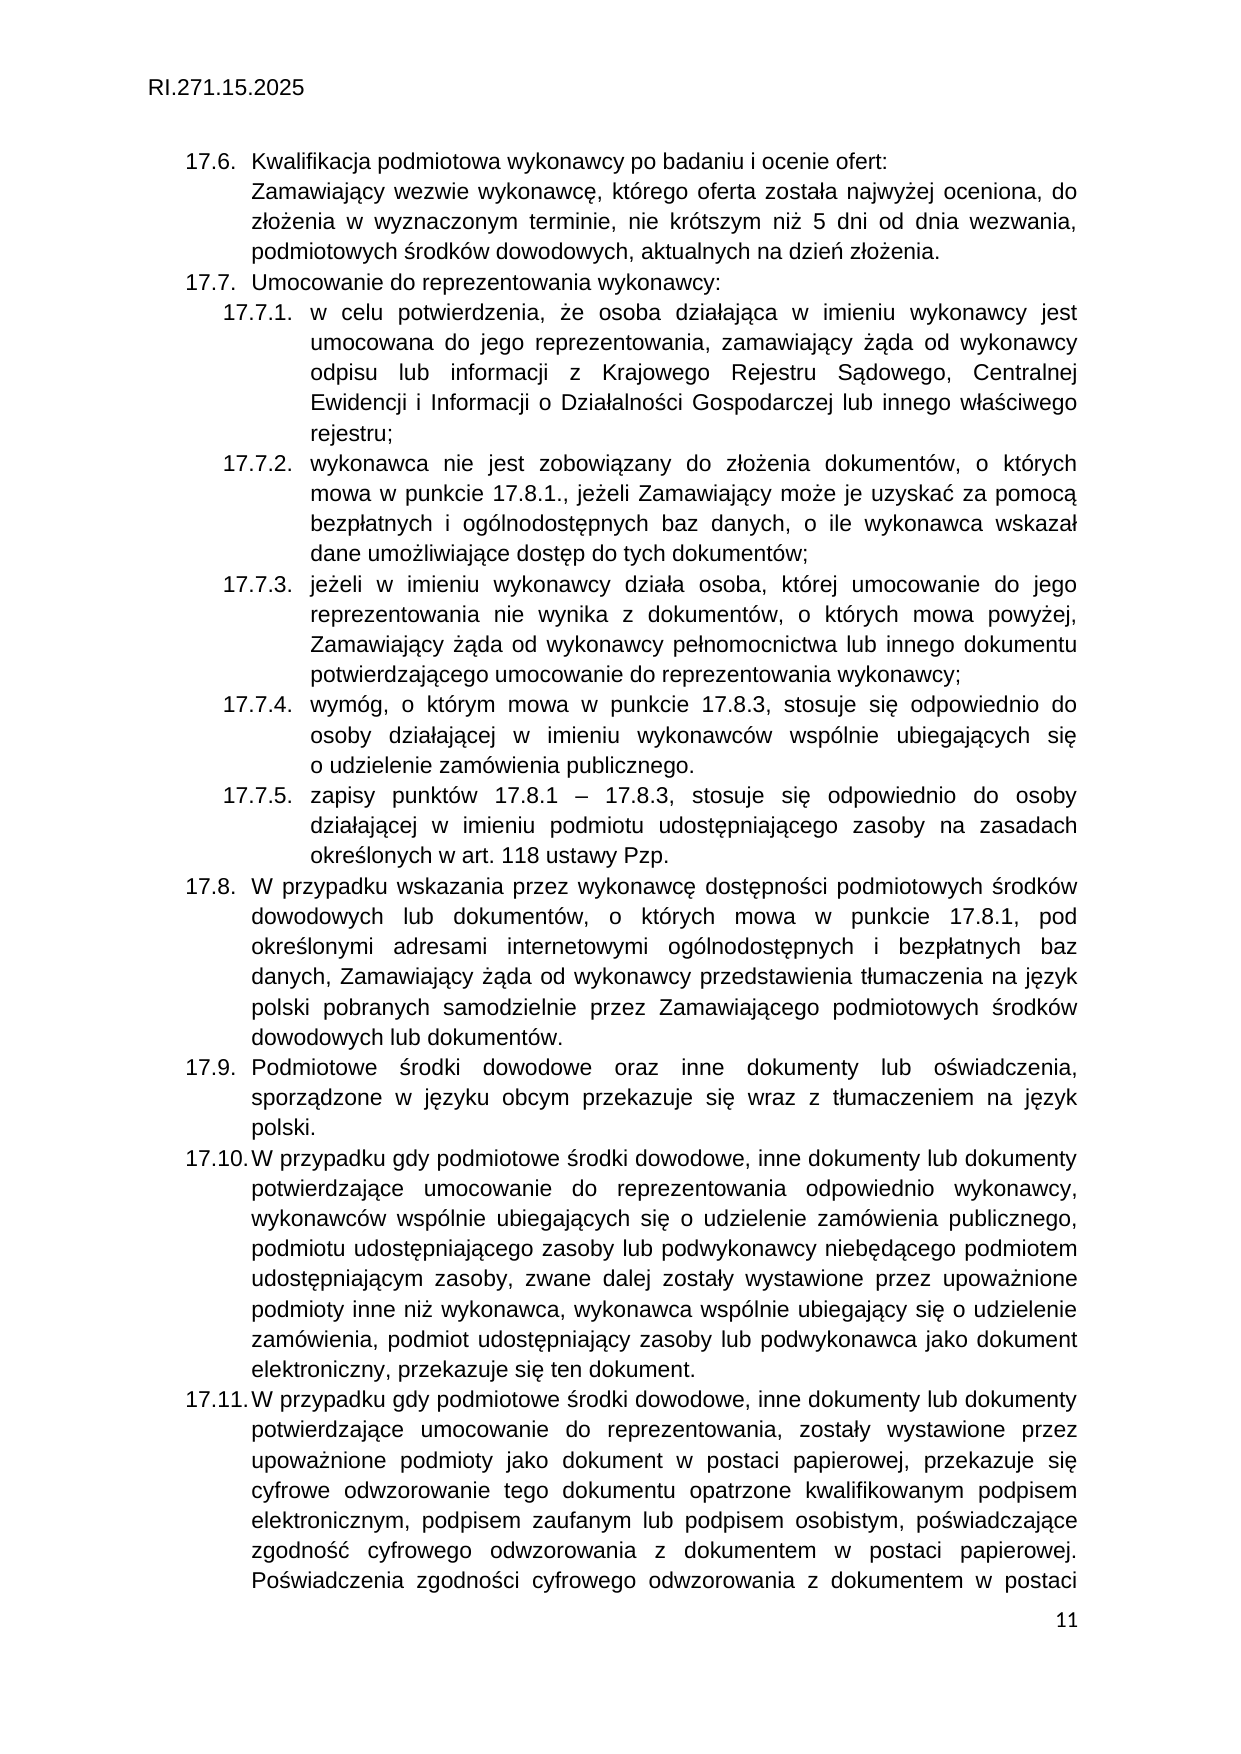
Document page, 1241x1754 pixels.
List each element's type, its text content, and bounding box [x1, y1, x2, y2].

list Umocowanie do reprezentowania wykonawcy: [185, 268, 1078, 295]
list Kwalifikacja podmiotowa wykonawcy po badaniu i ocenie ofert: [185, 148, 1078, 174]
list zapisy punktów 17.8.1 – 17.8.3, stosuje się odpowiednio do osoby działającej w imieniu podmiotu udostępniającego zasoby na zasadach określonych w art. 118 ustawy Pzp. [223, 782, 1078, 869]
list W przypadku gdy podmiotowe środki dowodowe, inne dokumenty lub dokumenty potwierdzające umocowanie do reprezentowania odpowiednio wykonawcy, wykonawców wspólnie ubiegających się o udzielenie zamówienia publicznego, podmiotu udostępniającego zasoby lub podwykonawcy niebędącego podmiotem udostępniającym zasoby, zwane dalej zostały wystawione przez upoważnione podmioty inne niż wykonawca, wykonawca wspólnie ubiegający się o udzielenie zamówienia, podmiot udostępniający zasoby lub podwykonawca jako dokument elektroniczny, przekazuje się ten dokument. [185, 1144, 1078, 1382]
text Zamawiający wezwie wykonawcę, którego oferta została najwyżej oceniona, do złożenia w wyznaczonym terminie, nie krótszym niż 5 dni od dnia wezwania, podmiotowych środków dowodowych, aktualnych na dzień złożenia. [251, 178, 1078, 265]
list wymóg, o którym mowa w punkcie 17.8.3, stosuje się odpowiednio do osoby działającej w imieniu wykonawców wspólnie ubiegających się o udzielenie zamówienia publicznego. [223, 691, 1078, 778]
list w celu potwierdzenia, że osoba działająca w imieniu wykonawcy jest umocowana do jego reprezentowania, zamawiający żąda od wykonawcy odpisu lub informacji z Krajowego Rejestru Sądowego, Centralnej Ewidencji i Informacji o Działalności Gospodarczej lub innego właściwego rejestru; [223, 299, 1078, 446]
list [185, 1386, 1078, 1594]
list wykonawca nie jest zobowiązany do złożenia dokumentów, o których mowa w punkcie 17.8.1., jeżeli Zamawiający może je uzyskać za pomocą bezpłatnych i ogólnodostępnych baz danych, o ile wykonawca wskazał dane umożliwiające dostęp do tych dokumentów; [223, 450, 1078, 567]
list jeżeli w imieniu wykonawcy działa osoba, której umocowanie do jego reprezentowania nie wynika z dokumentów, o których mowa powyżej, Zamawiający żąda od wykonawcy pełnomocnictwa lub innego dokumentu potwierdzającego umocowanie do reprezentowania wykonawcy; [223, 571, 1078, 688]
list Podmiotowe środki dowodowe oraz inne dokumenty lub oświadczenia, sporządzone w języku obcym przekazuje się wraz z tłumaczeniem na język polski. [185, 1054, 1078, 1141]
list W przypadku wskazania przez wykonawcę dostępności podmiotowych środków dowodowych lub dokumentów, o których mowa w punkcie 17.8.1, pod określonymi adresami internetowymi ogólnodostępnych i bezpłatnych baz danych, Zamawiający żąda od wykonawcy przedstawienia tłumaczenia na język polski pobranych samodzielnie przez Zamawiającego podmiotowych środków dowodowych lub dokumentów. [185, 873, 1078, 1050]
